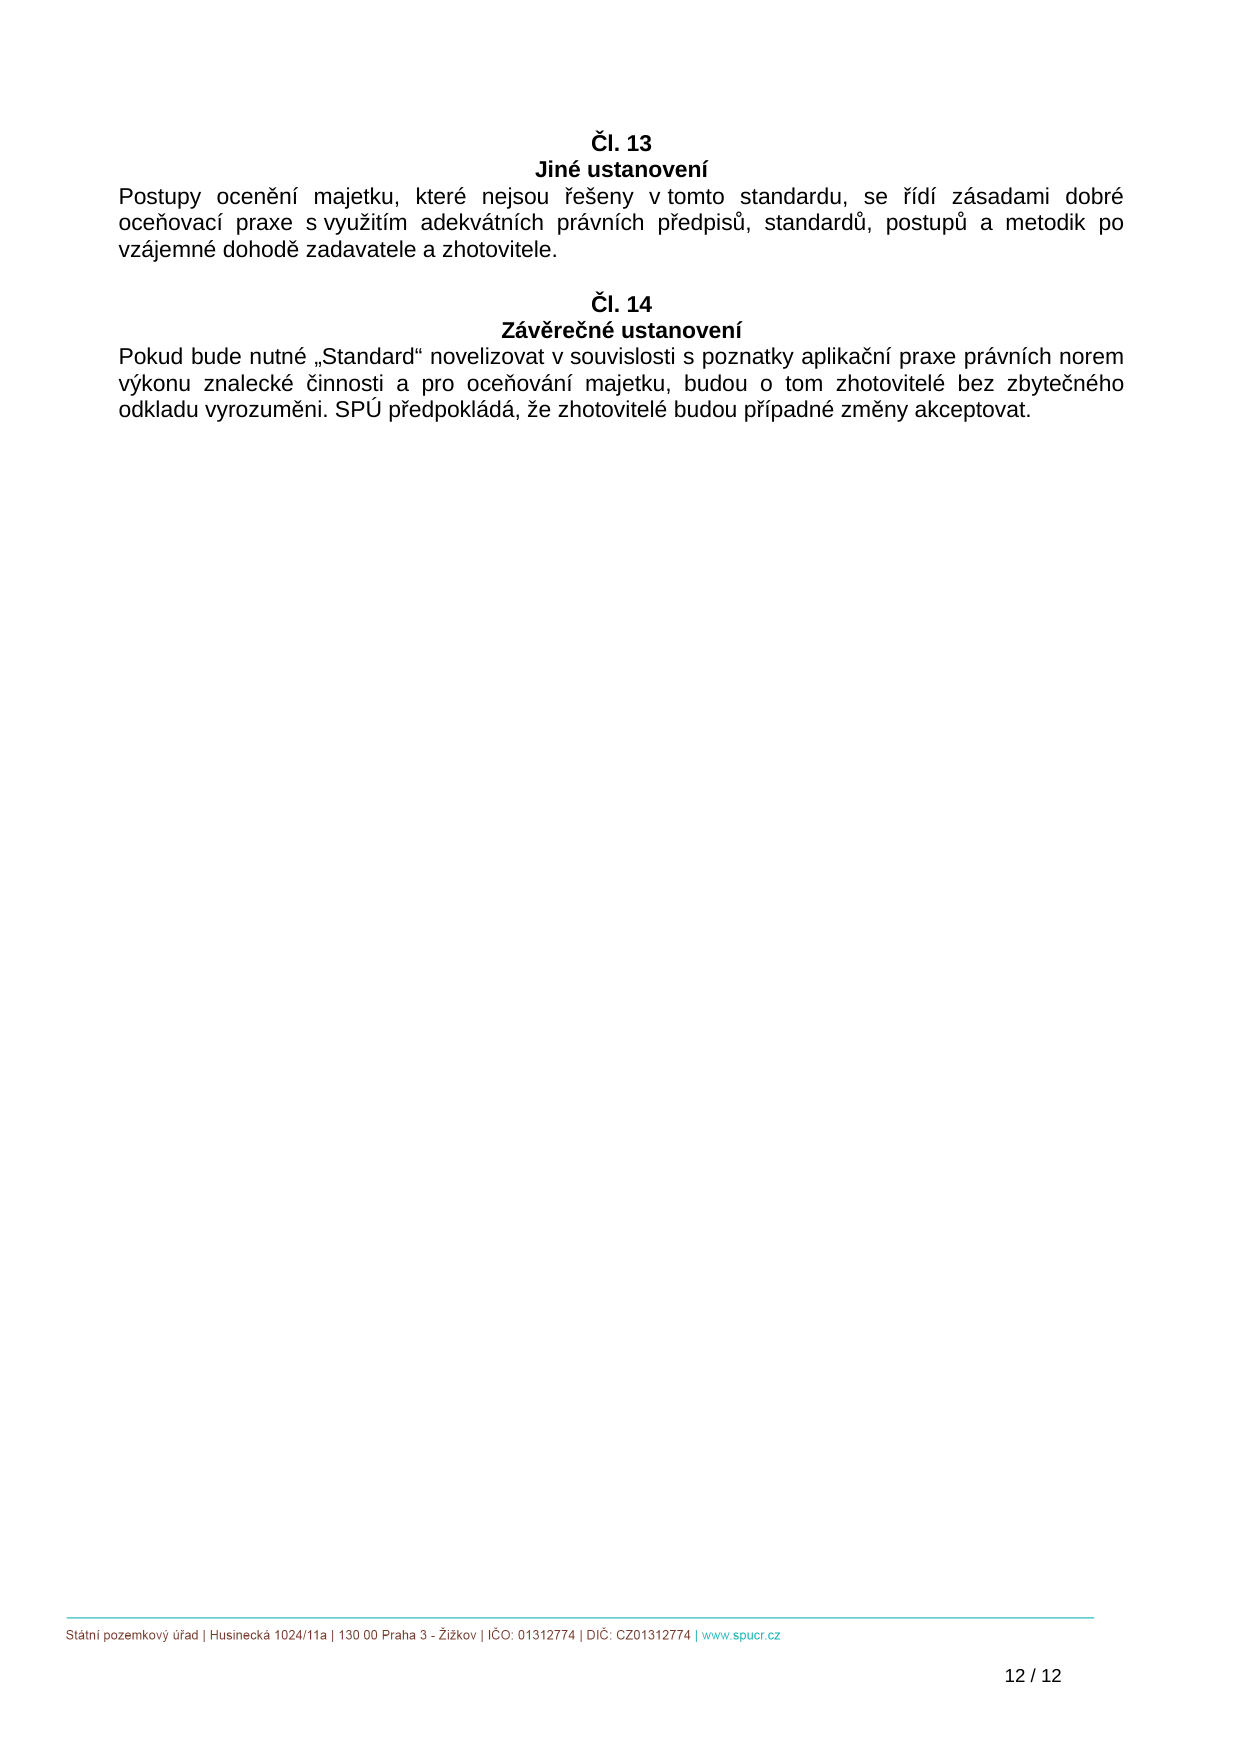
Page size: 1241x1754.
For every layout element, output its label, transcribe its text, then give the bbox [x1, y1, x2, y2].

picture [46, 1614, 1118, 1646]
text Pokud bude nutné „Standard“ novelizovat v souvislosti s poznatky aplikační praxe právních norem výkonu znalecké činnosti a pro oceňování majetku, budou o tom zhotovitelé bez zbytečného odkladu vyrozuměni. SPÚ předpokládá, že zhotovitelé budou případné změny akceptovat. [118, 343, 1124, 422]
text Čl. 14 [118, 291, 1124, 317]
text Čl. 13 [118, 130, 1124, 156]
text Jiné ustanovení [118, 156, 1124, 183]
text Závěrečné ustanovení [118, 317, 1124, 343]
text Postupy ocenění majetku, které nejsou řešeny v tomto standardu, se řídí zásadami dobré oceňovací praxe s využitím adekvátních právních předpisů, standardů, postupů a metodik po vzájemné dohodě zadavatele a zhotovitele. [118, 183, 1124, 262]
